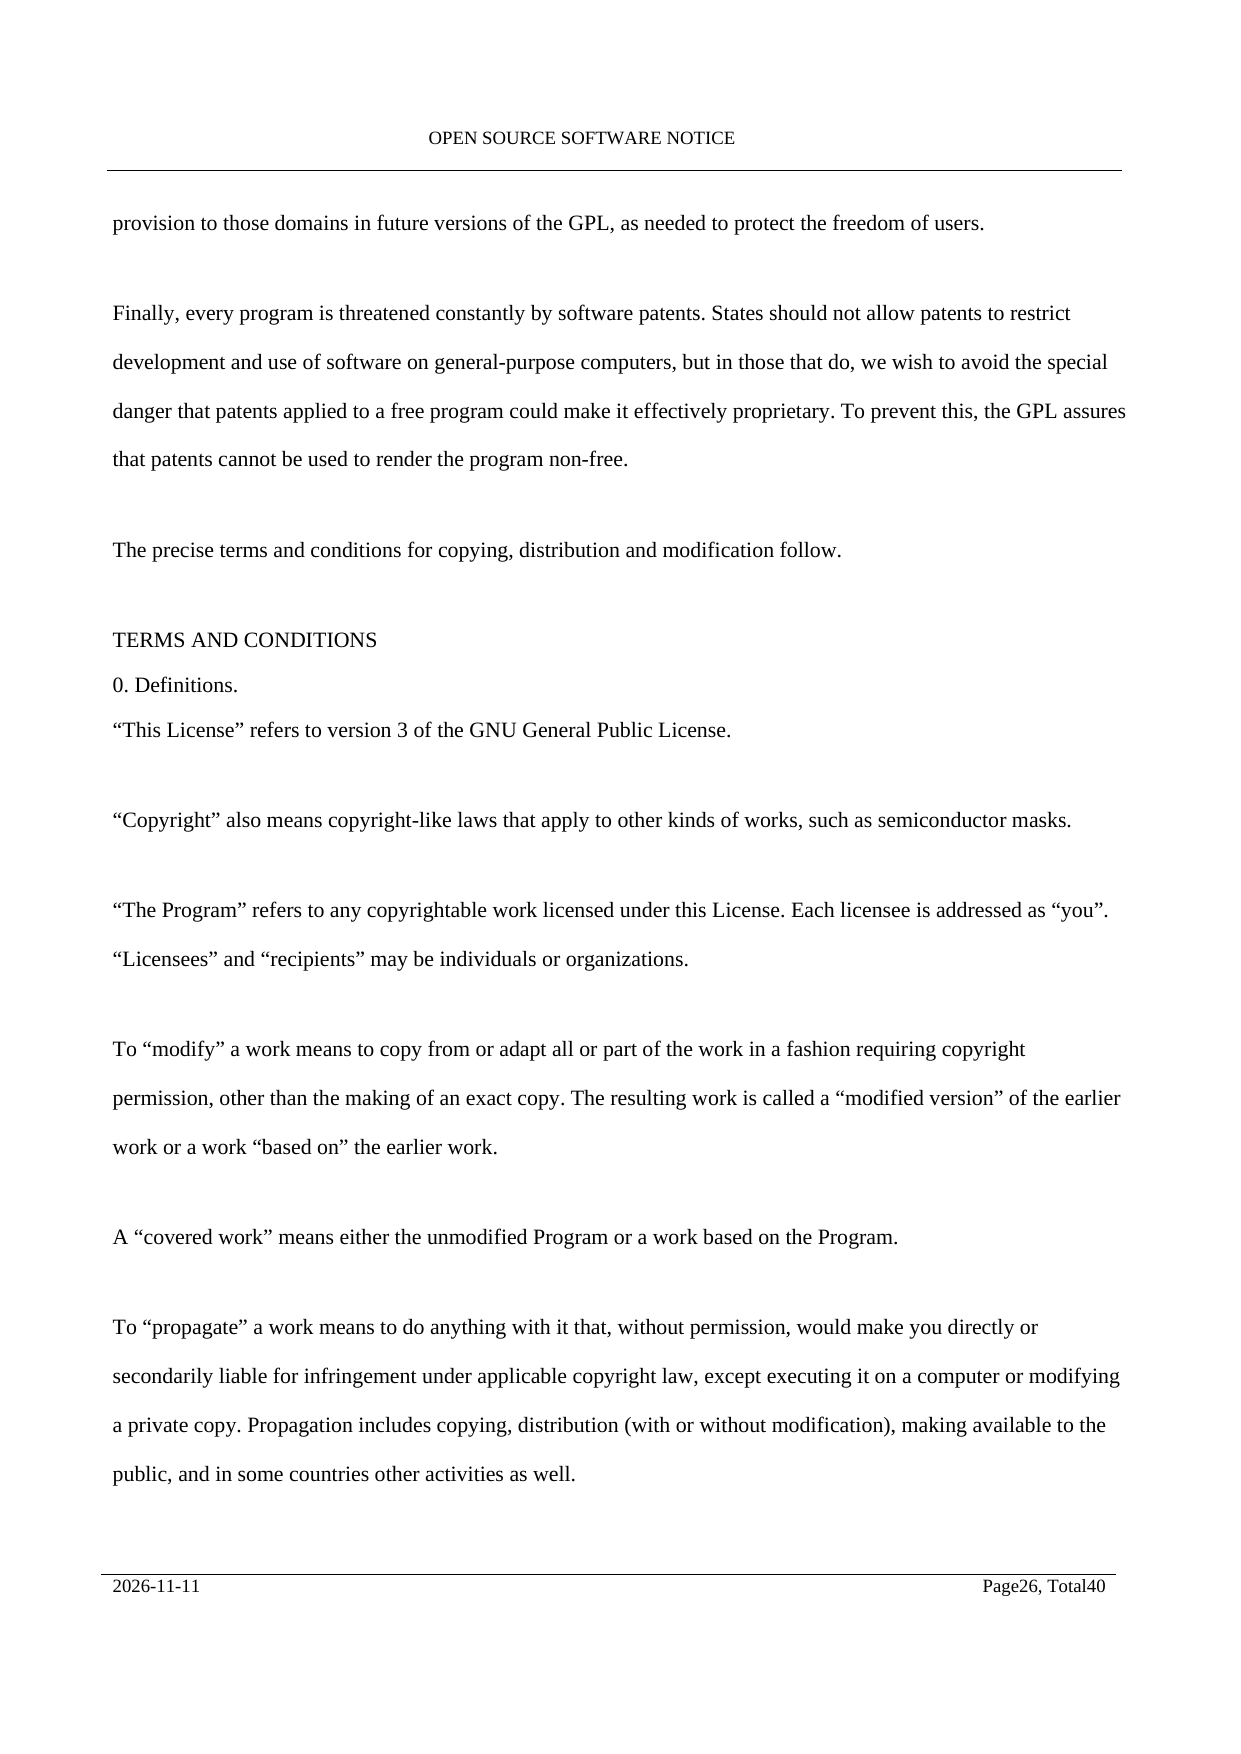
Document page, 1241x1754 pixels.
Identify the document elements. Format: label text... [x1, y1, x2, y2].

text To “modify” a work means to copy from or adapt all or part of the work in a fashion requiring copyright permission, other than the making of an exact copy. The resulting work is called a “modified version” of the earlier work or a work “based on” the earlier work. [112, 1033, 1128, 1163]
text 0. Definitions. [112, 668, 1128, 701]
text Finally, every program is threatened constantly by software patents. States should not allow patents to restrict development and use of software on general-purpose computers, but in those that do, we wish to avoid the special danger that patents applied to a free program could make it effectively proprietary. To prevent this, the GPL assures that patents cannot be used to render the program non-free. [112, 297, 1128, 475]
text “This License” refers to version 3 of the GNU General Public License. [112, 713, 1128, 746]
text TERMS AND CONDITIONS [112, 623, 1128, 656]
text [112, 206, 1128, 239]
text “The Program” refers to any copyrightable work licensed under this License. Each licensee is addressed as “you”. “Licensees” and “recipients” may be individuals or organizations. [112, 894, 1128, 975]
text The precise terms and conditions for copying, distribution and modification follow. [112, 533, 1128, 566]
text A “covered work” means either the unmodified Program or a work based on the Program. [112, 1221, 1128, 1253]
text To “propagate” a work means to do anything with it that, without permission, would make you directly or secondarily liable for infringement under applicable copyright law, except executing it on a computer or modifying a private copy. Propagation includes copying, distribution (with or without modification), making available to the public, and in some countries other activities as well. [112, 1311, 1128, 1489]
text “Copyright” also means copyright-like laws that apply to other kinds of works, such as semiconductor masks. [112, 804, 1128, 836]
